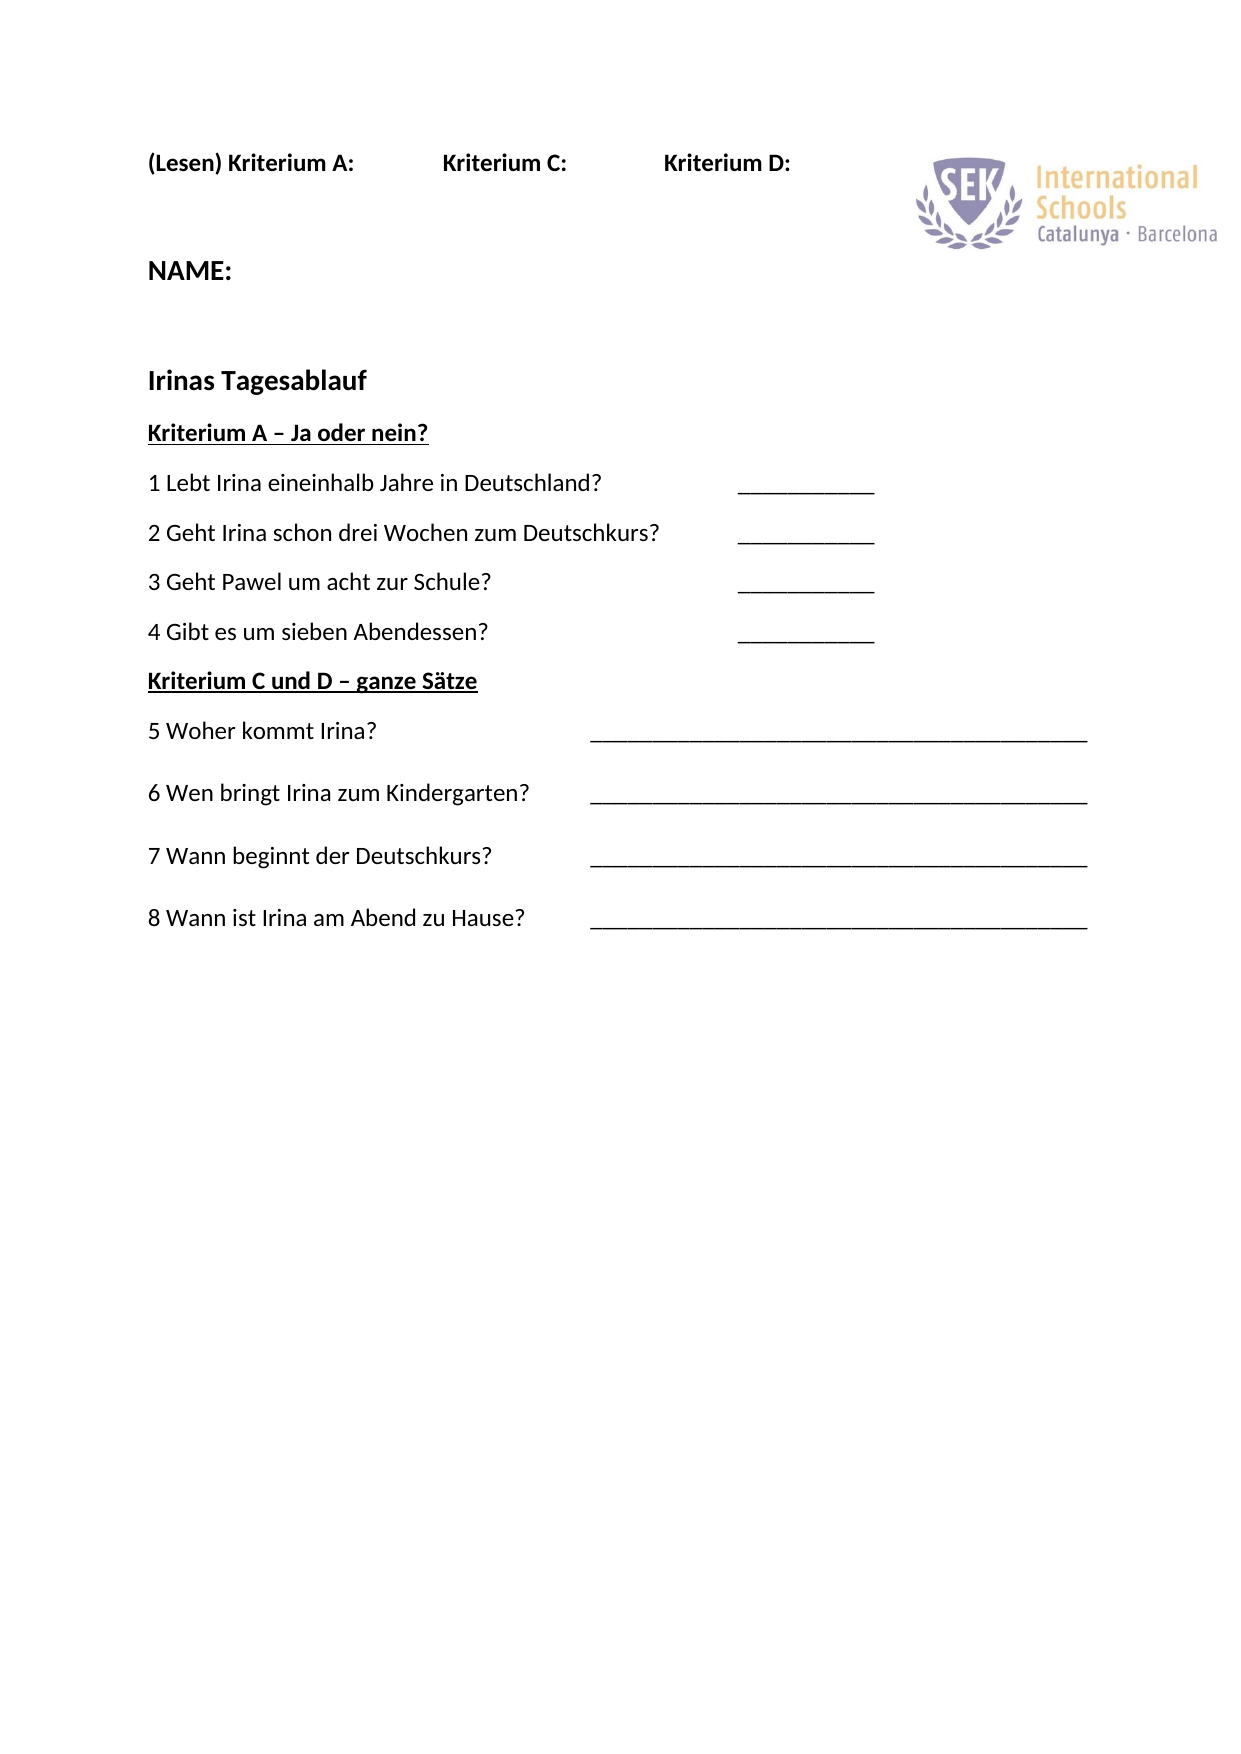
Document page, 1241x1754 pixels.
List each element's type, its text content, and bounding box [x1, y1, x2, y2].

text (Lesen) Kriterium A: Kriterium C: Kriterium D: [148, 148, 906, 178]
text 4 Gibt es um sieben Abendessen? ___________ [148, 616, 1093, 646]
text 6 Wen bringt Irina zum Kindergarten? ________________________________________ [148, 777, 1093, 808]
text 1 Lebt Irina eineinhalb Jahre in Deutschland? ___________ [148, 467, 1093, 498]
text 7 Wann beginnt der Deutschkurs? ________________________________________ [148, 840, 1093, 870]
text NAME: [148, 252, 1093, 288]
text 5 Woher kommt Irina? ________________________________________ [148, 715, 1093, 746]
text Irinas Tagesablauf [148, 362, 1093, 398]
text 8 Wann ist Irina am Abend zu Hause? ________________________________________ [148, 902, 1093, 933]
text Kriterium C und D – ganze Sätze [148, 666, 1093, 696]
picture [906, 147, 1219, 254]
text 3 Geht Pawel um acht zur Schule? ___________ [148, 566, 1093, 597]
text Kriterium A – Ja oder nein? [148, 418, 1093, 448]
text 2 Geht Irina schon drei Wochen zum Deutschkurs? ___________ [148, 517, 1093, 547]
